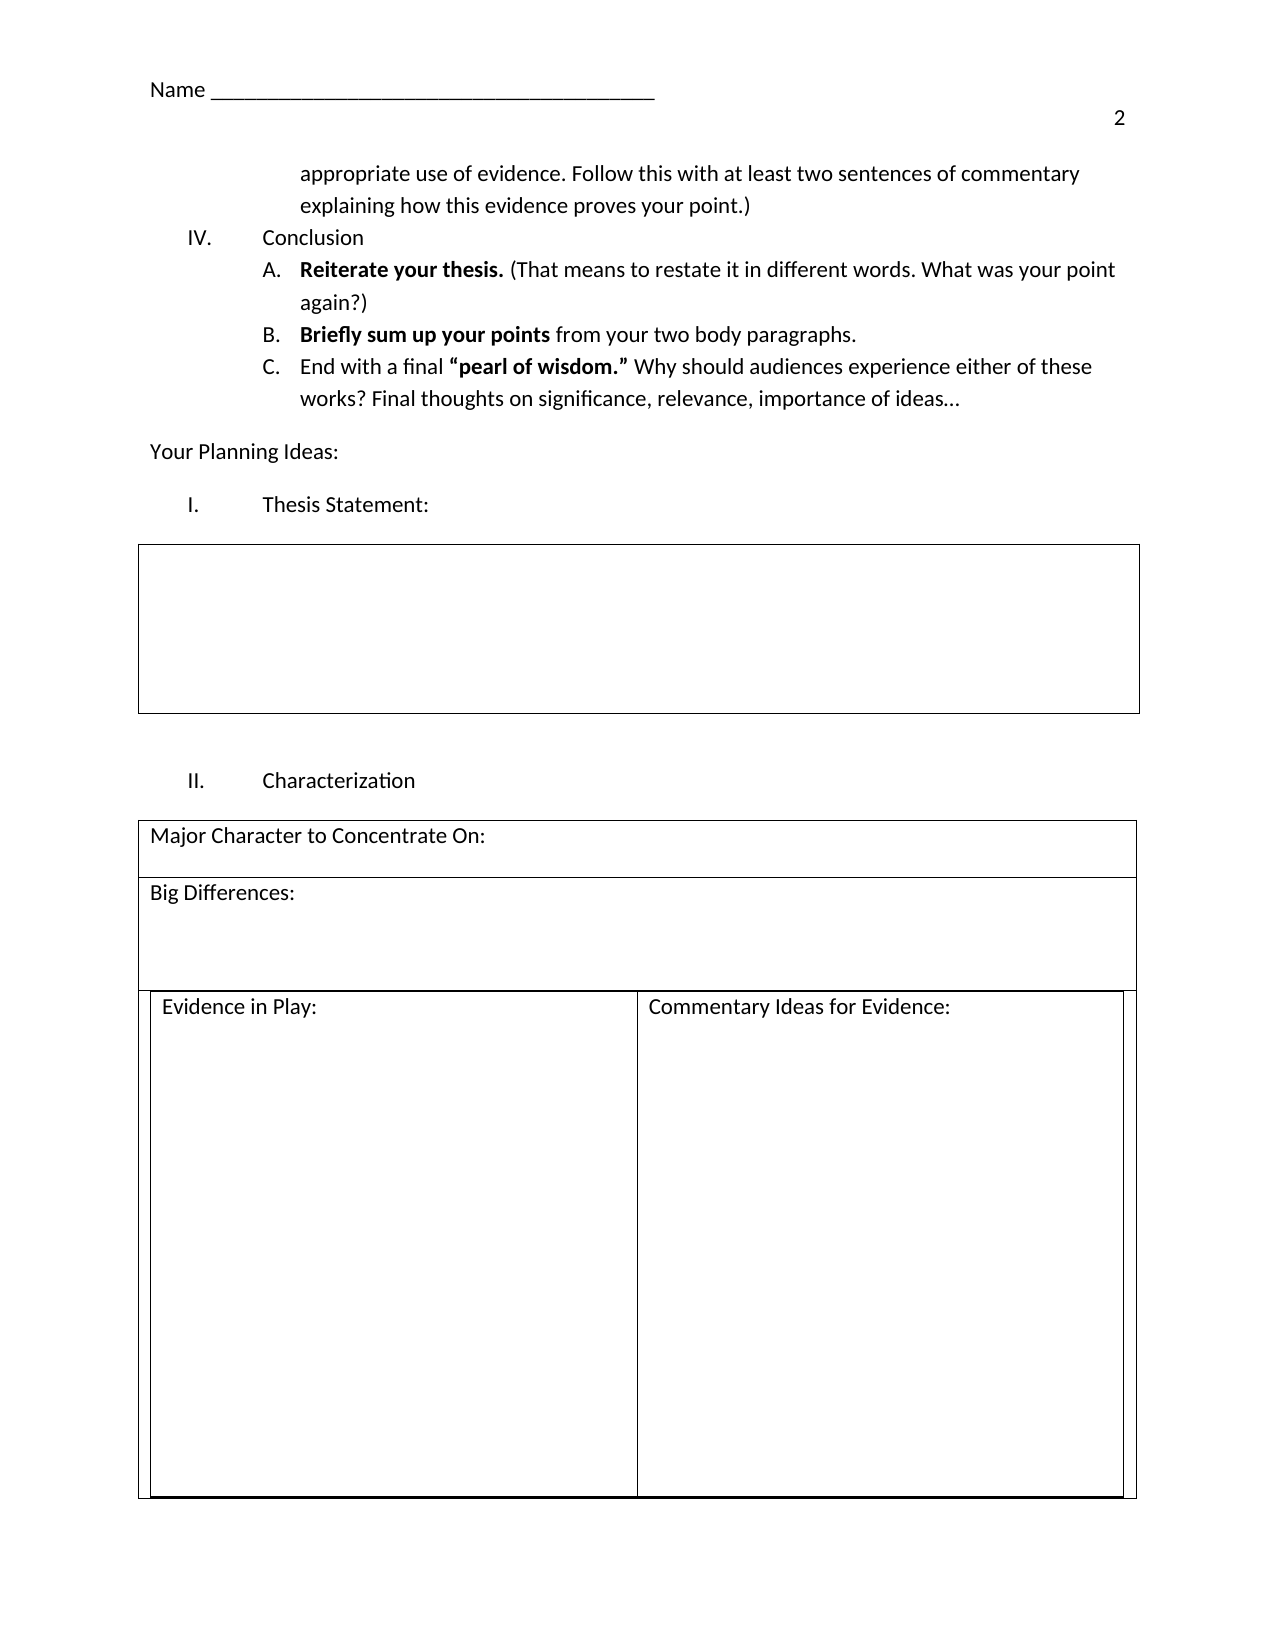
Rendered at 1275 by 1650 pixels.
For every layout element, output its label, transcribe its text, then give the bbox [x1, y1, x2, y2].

table_cell [139, 991, 150, 1497]
list Conclusion [187, 223, 1125, 251]
table_cell [151, 992, 637, 1496]
list End with a final “pearl of wisdom.” Why should audiences experience either of these works? Final thoughts on significance, relevance, importance of ideas… [262, 352, 1125, 412]
list Thesis Statement: [187, 490, 1125, 518]
table_cell Big Differences: [139, 878, 1136, 990]
table_header [139, 545, 1139, 713]
table_cell [638, 992, 1123, 1496]
list Reiterate your thesis. (That means to restate it in different words. What was your point again?) [262, 256, 1125, 316]
list Briefly sum up your points from your two body paragraphs. [262, 320, 1125, 348]
table_cell [1124, 991, 1136, 1497]
table_header Major Character to Concentrate On: [139, 821, 1136, 877]
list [262, 159, 1125, 219]
text Your Planning Ideas: [150, 437, 1125, 465]
list Characterization [187, 767, 1125, 795]
